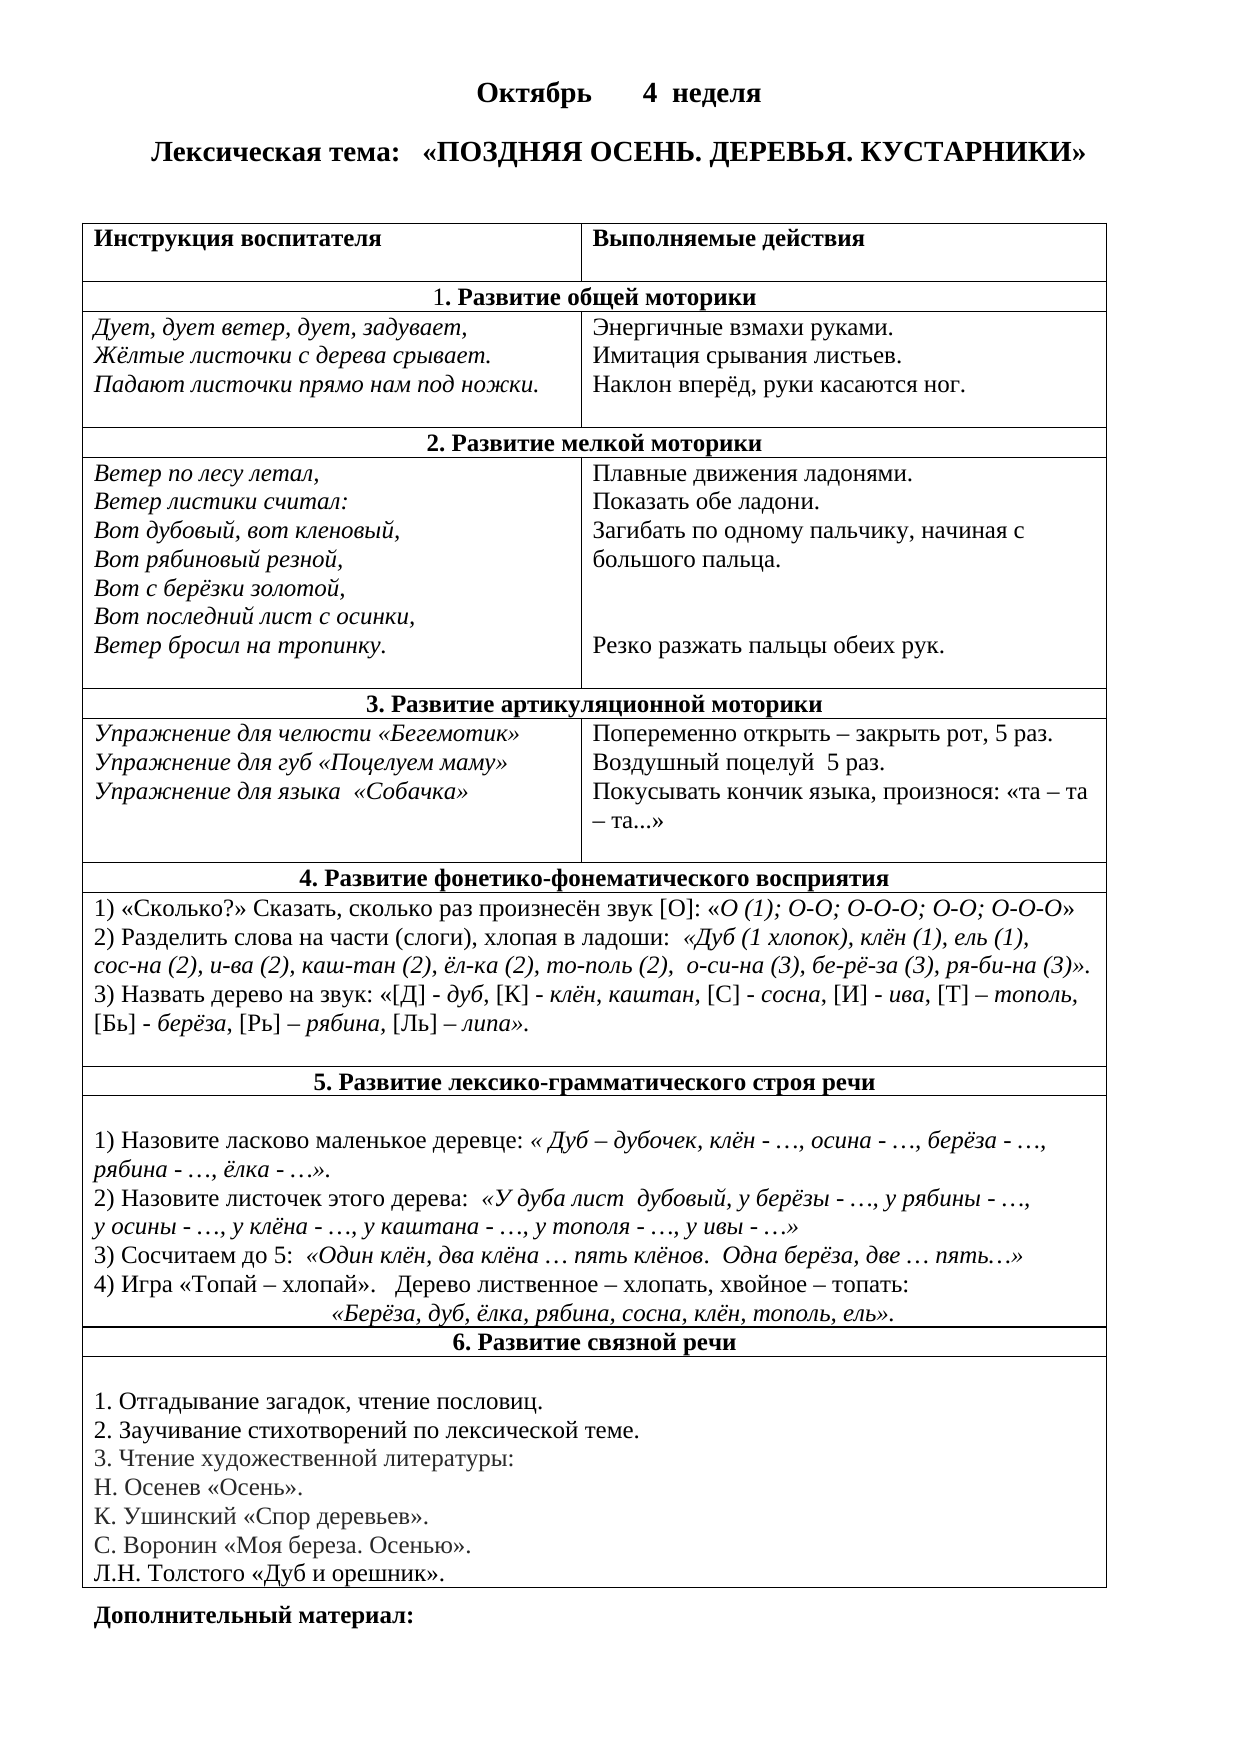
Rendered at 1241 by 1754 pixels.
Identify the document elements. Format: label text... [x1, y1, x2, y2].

table_cell Ветер по лесу летал, Ветер листики считал: Вот дубовый, вот кленовый, Вот рябиновый резной, Вот с берёзки золотой, Вот последний лист с осинки, Ветер бросил на тропинку. [83, 458, 581, 688]
table_cell Попеременно открыть – закрыть рот, 5 раз. Воздушный поцелуй 5 раз. Покусывать кончик языка, произнося: «та – та – та...» [582, 719, 1106, 862]
text Лексическая тема: «ПОЗДНЯЯ ОСЕНЬ. ДЕРЕВЬЯ. КУСТАРНИКИ» [94, 134, 1144, 168]
table_cell 1. Развитие общей моторики [83, 282, 1106, 311]
table_cell 1. Отгадывание загадок, чтение пословиц. 2. Заучивание стихотворений по лексической теме. 3. Чтение художественной литературы: Н. Осенев «Осень». К. Ушинский «Спор деревьев». С. Воронин «Моя береза. Осенью». Л.Н. Толстого «Дуб и орешник». [83, 1357, 1106, 1587]
table_cell Дует, дует ветер, дует, задувает, Жёлтые листочки с дерева срывает. Падают листочки прямо нам под ножки. [83, 312, 581, 427]
text Октябрь 4 неделя [94, 75, 1144, 108]
table_cell 3. Развитие артикуляционной моторики [83, 689, 1106, 717]
table_header Выполняемые действия [582, 224, 1106, 281]
table_cell 2. Развитие мелкой моторики [83, 428, 1106, 457]
table_cell 1) «Сколько?» Сказать, сколько раз произнесён звук [О]: «О (1); О-О; О-О-О; О-О; О-О-О» 2) Разделить слова на части (слоги), хлопая в ладоши: «Дуб (1 хлопок), клён (1), ель (1), сос-на (2), и-ва (2), каш-тан (2), ёл-ка (2), то-поль (2), о-си-на (3), бе-рё-за (3), ря-би-на (3)». 3) Назвать дерево на звук: «[Д] - дуб, [К] - клён, каштан, [С] - сосна, [И] - ива, [Т] – тополь, [Бь] - берёза, [Рь] – рябина, [Ль] – липа». [83, 893, 1106, 1066]
table_cell 1) Назовите ласково маленькое деревце: « Дуб – дубочек, клён - …, осина - …, берёза - …, рябина - …, ёлка - …». 2) Назовите листочек этого дерева: «У дуба лист дубовый, у берёзы - …, у рябины - …, у осины - …, у клёна - …, у каштана - …, у тополя - …, у ивы - …» 3) Сосчитаем до 5: «Один клён, два клёна … пять клёнов. Одна берёза, две … пять…» 4) Игра «Топай – хлопай». Дерево лиственное – хлопать, хвойное – топать: «Берёза, дуб, ёлка, рябина, сосна, клён, тополь, ель». [83, 1096, 1106, 1326]
table_cell Упражнение для челюсти «Бегемотик» Упражнение для губ «Поцелуем маму» Упражнение для языка «Собачка» [83, 719, 581, 862]
table_header Инструкция воспитателя [83, 224, 581, 281]
table_cell 6. Развитие связной речи [83, 1328, 1106, 1356]
table_cell Плавные движения ладонями. Показать обе ладони. Загибать по одному пальчику, начиная с большого пальца. Резко разжать пальцы обеих рук. [582, 458, 1106, 688]
table_cell Энергичные взмахи руками. Имитация срывания листьев. Наклон вперёд, руки касаются ног. [582, 312, 1106, 427]
table_cell 4. Развитие фонетико-фонематического восприятия [83, 863, 1106, 892]
text Дополнительный материал: [94, 1600, 1144, 1630]
table_cell 5. Развитие лексико-грамматического строя речи [83, 1067, 1106, 1095]
